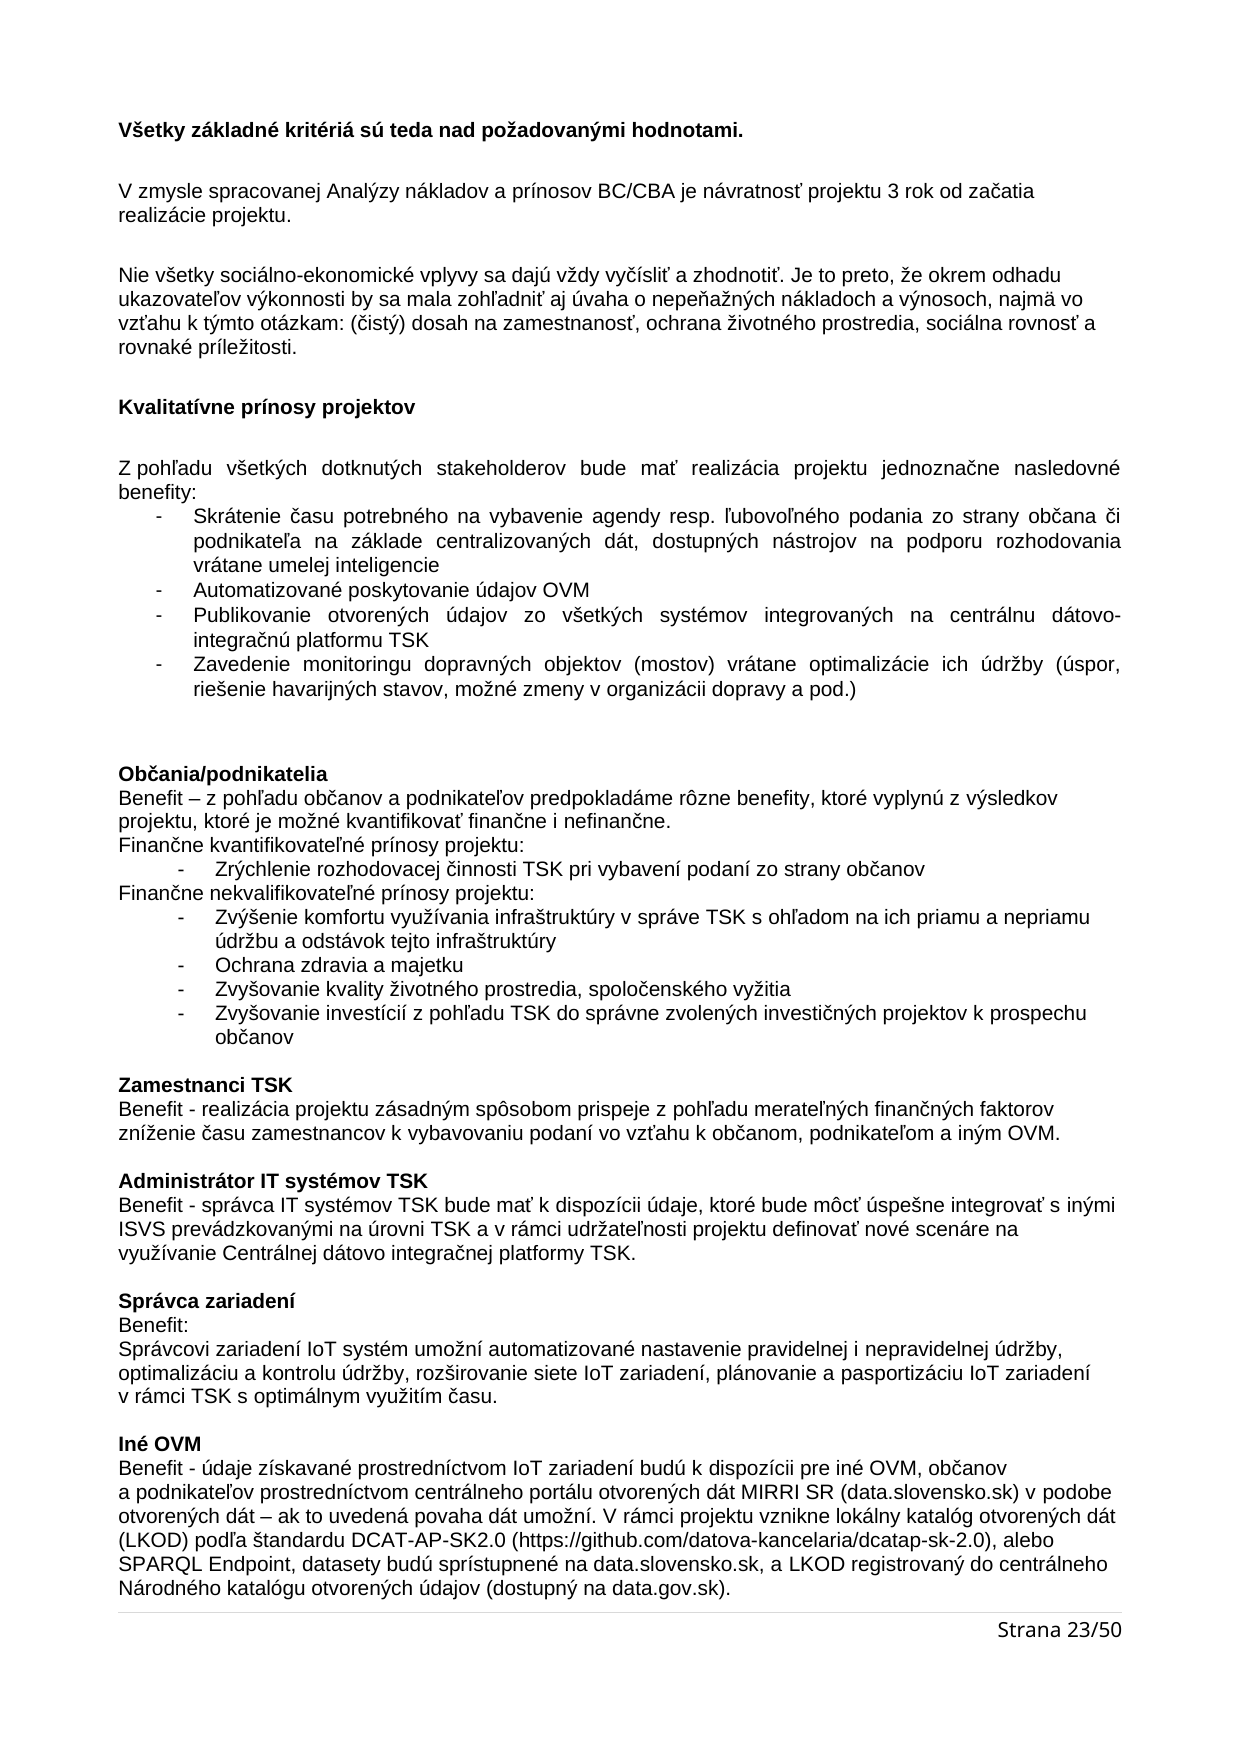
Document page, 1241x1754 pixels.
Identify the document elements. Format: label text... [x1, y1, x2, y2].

list Publikovanie otvorených údajov zo všetkých systémov integrovaných na centrálnu dátovo-integračnú platformu TSK [156, 602, 1122, 652]
text Benefit: [118, 1312, 1122, 1336]
text Občania/podnikatelia [118, 761, 1122, 785]
text Finančne nekvalifikovateľné prínosy projektu: [118, 881, 1122, 905]
list Zrýchlenie rozhodovacej činnosti TSK pri vybavení podaní zo strany občanov [177, 857, 1122, 881]
text Administrátor IT systémov TSK [118, 1169, 1122, 1193]
list Zavedenie monitoringu dopravných objektov (mostov) vrátane optimalizácie ich údržby (úspor, riešenie havarijných stavov, možné zmeny v organizácii dopravy a pod.) [156, 652, 1122, 701]
text Benefit - realizácia projektu zásadným spôsobom prispeje z pohľadu merateľných finančných faktorov zníženie času zamestnancov k vybavovaniu podaní vo vzťahu k občanom, podnikateľom a iným OVM. [118, 1097, 1122, 1145]
text Nie všetky sociálno-ekonomické vplyvy sa dajú vždy vyčísliť a zhodnotiť. Je to preto, že okrem odhadu ukazovateľov výkonnosti by sa mala zohľadniť aj úvaha o nepeňažných nákladoch a výnosoch, najmä vo vzťahu k týmto otázkam: (čistý) dosah na zamestnanosť, ochrana životného prostredia, sociálna rovnosť a rovnaké príležitosti. [118, 263, 1122, 359]
list Zvyšovanie investícií z pohľadu TSK do správne zvolených investičných projektov k prospechu občanov [177, 1001, 1122, 1049]
list Zvýšenie komfortu využívania infraštruktúry v správe TSK s ohľadom na ich priamu a nepriamu údržbu a odstávok tejto infraštruktúry [177, 905, 1122, 953]
text Benefit – z pohľadu občanov a podnikateľov predpokladáme rôzne benefity, ktoré vyplynú z výsledkov projektu, ktoré je možné kvantifikovať finančne i nefinančne. [118, 785, 1122, 833]
text Finančne kvantifikovateľné prínosy projektu: [118, 833, 1122, 857]
list Zvyšovanie kvality životného prostredia, spoločenského vyžitia [177, 977, 1122, 1001]
list Ochrana zdravia a majetku [177, 953, 1122, 977]
text V zmysle spracovanej Analýzy nákladov a prínosov BC/CBA je návratnosť projektu 3 rok od začatia realizácie projektu. [118, 178, 1122, 226]
list Automatizované poskytovanie údajov OVM [156, 577, 1122, 602]
text Správcovi zariadení IoT systém umožní automatizované nastavenie pravidelnej i nepravidelnej údržby, optimalizáciu a kontrolu údržby, rozširovanie siete IoT zariadení, plánovanie a pasportizáciu IoT zariadení v rámci TSK s optimálnym využitím času. [118, 1336, 1122, 1408]
text Benefit - správca IT systémov TSK bude mať k dispozícii údaje, ktoré bude môcť úspešne integrovať s inými ISVS prevádzkovanými na úrovni TSK a v rámci udržateľnosti projektu definovať nové scenáre na využívanie Centrálnej dátovo integračnej platformy TSK. [118, 1193, 1122, 1264]
text Zamestnanci TSK [118, 1073, 1122, 1097]
text Kvalitatívne prínosy projektov [118, 395, 1122, 419]
text Všetky základné kritériá sú teda nad požadovanými hodnotami. [118, 118, 1122, 142]
list Skrátenie času potrebného na vybavenie agendy resp. ľubovoľného podania zo strany občana či podnikateľa na základe centralizovaných dát, dostupných nástrojov na podporu rozhodovania vrátane umelej inteligencie [156, 503, 1122, 577]
text Z pohľadu všetkých dotknutých stakeholderov bude mať realizácia projektu jednoznačne nasledovné benefity: [118, 456, 1122, 503]
text Benefit - údaje získavané prostredníctvom IoT zariadení budú k dispozícii pre iné OVM, občanov a podnikateľov prostredníctvom centrálneho portálu otvorených dát MIRRI SR (data.slovensko.sk) v podobe otvorených dát – ak to uvedená povaha dát umožní. V rámci projektu vznikne lokálny katalóg otvorených dát (LKOD) podľa štandardu DCAT-AP-SK2.0 (https://github.com/datova-kancelaria/dcatap-sk-2.0), alebo SPARQL Endpoint, datasety budú sprístupnené na data.slovensko.sk, a LKOD registrovaný do centrálneho Národného katalógu otvorených údajov (dostupný na data.gov.sk). [118, 1456, 1122, 1600]
text Správca zariadení [118, 1288, 1122, 1312]
text Iné OVM [118, 1432, 1122, 1456]
